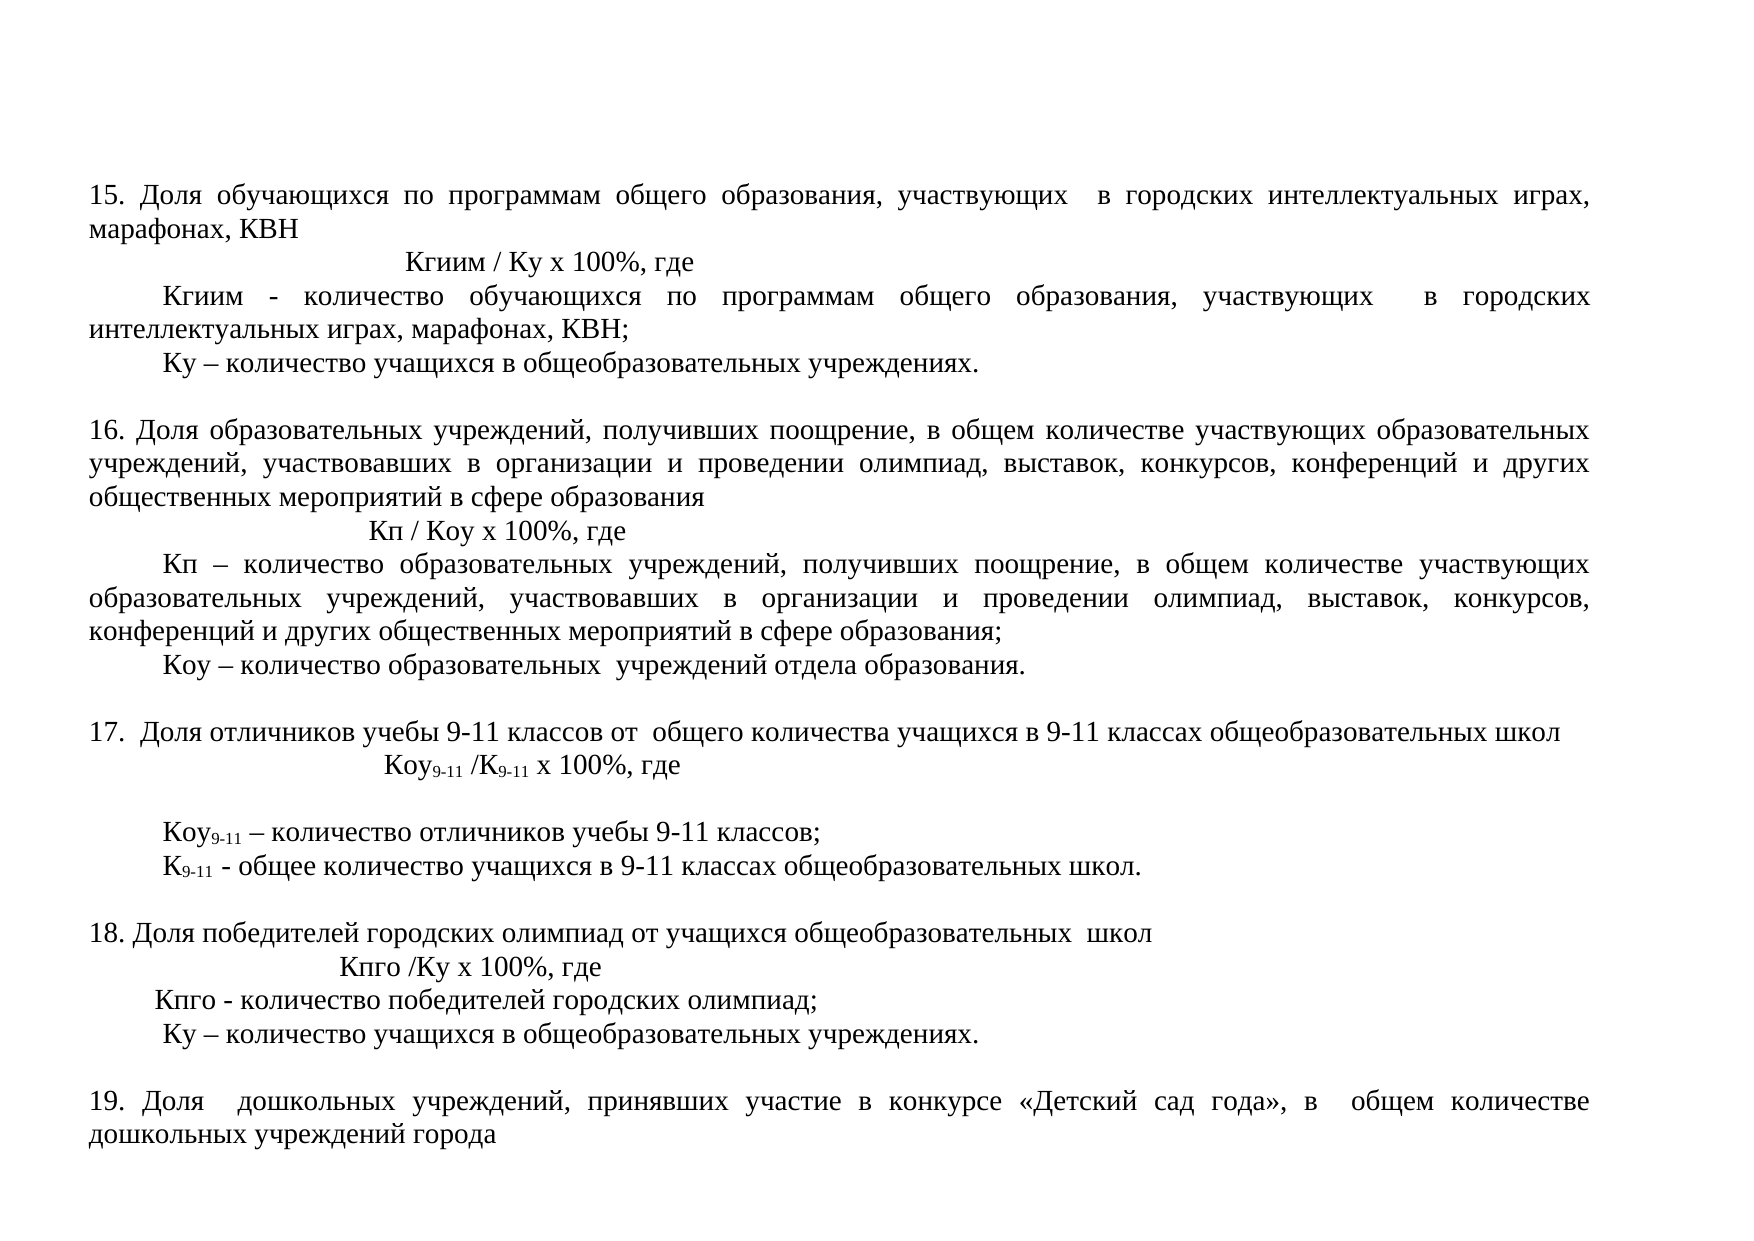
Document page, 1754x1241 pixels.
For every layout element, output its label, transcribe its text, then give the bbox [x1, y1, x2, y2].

text Кпго - количество победителей городских олимпиад; [89, 982, 1592, 1016]
text Коу9-11 /К9-11 х 100%, где [89, 747, 1592, 781]
text К9-11 - общее количество учащихся в 9-11 классах общеобразовательных школ. [89, 848, 1592, 882]
text Коу9-11 – количество отличников учебы 9-11 классов; [89, 814, 1592, 848]
text Коу – количество образовательных учреждений отдела образования. [89, 647, 1592, 680]
text Ку – количество учащихся в общеобразовательных учреждениях. [89, 345, 1592, 378]
text Кп – количество образовательных учреждений, получивших поощрение, в общем количестве участвующих образовательных учреждений, участвовавших в организации и проведении олимпиад, выставок, конкурсов, конференций и других общественных мероприятий в сфере образования; [89, 546, 1592, 647]
text 17. Доля отличников учебы 9-11 классов от общего количества учащихся в 9-11 классах общеобразовательных школ [89, 714, 1592, 747]
text 18. Доля победителей городских олимпиад от учащихся общеобразовательных школ [89, 915, 1592, 949]
text Кгиим / Ку х 100%, где [89, 244, 1592, 278]
text Кгиим - количество обучающихся по программам общего образования, участвующих в городских интеллектуальных играх, марафонах, КВН; [89, 278, 1592, 345]
text Кпго /Ку х 100%, где [236, 949, 1592, 982]
text Кп / Коу х 100%, где [89, 513, 1592, 546]
text Ку – количество учащихся в общеобразовательных учреждениях. [89, 1016, 1592, 1049]
text 16. Доля образовательных учреждений, получивших поощрение, в общем количестве участвующих образовательных учреждений, участвовавших в организации и проведении олимпиад, выставок, конкурсов, конференций и других общественных мероприятий в сфере образования [89, 412, 1592, 513]
text 19. Доля дошкольных учреждений, принявших участие в конкурсе «Детский сад года», в общем количестве дошкольных учреждений города [89, 1083, 1592, 1150]
text 15. Доля обучающихся по программам общего образования, участвующих в городских интеллектуальных играх, марафонах, КВН [89, 177, 1592, 244]
